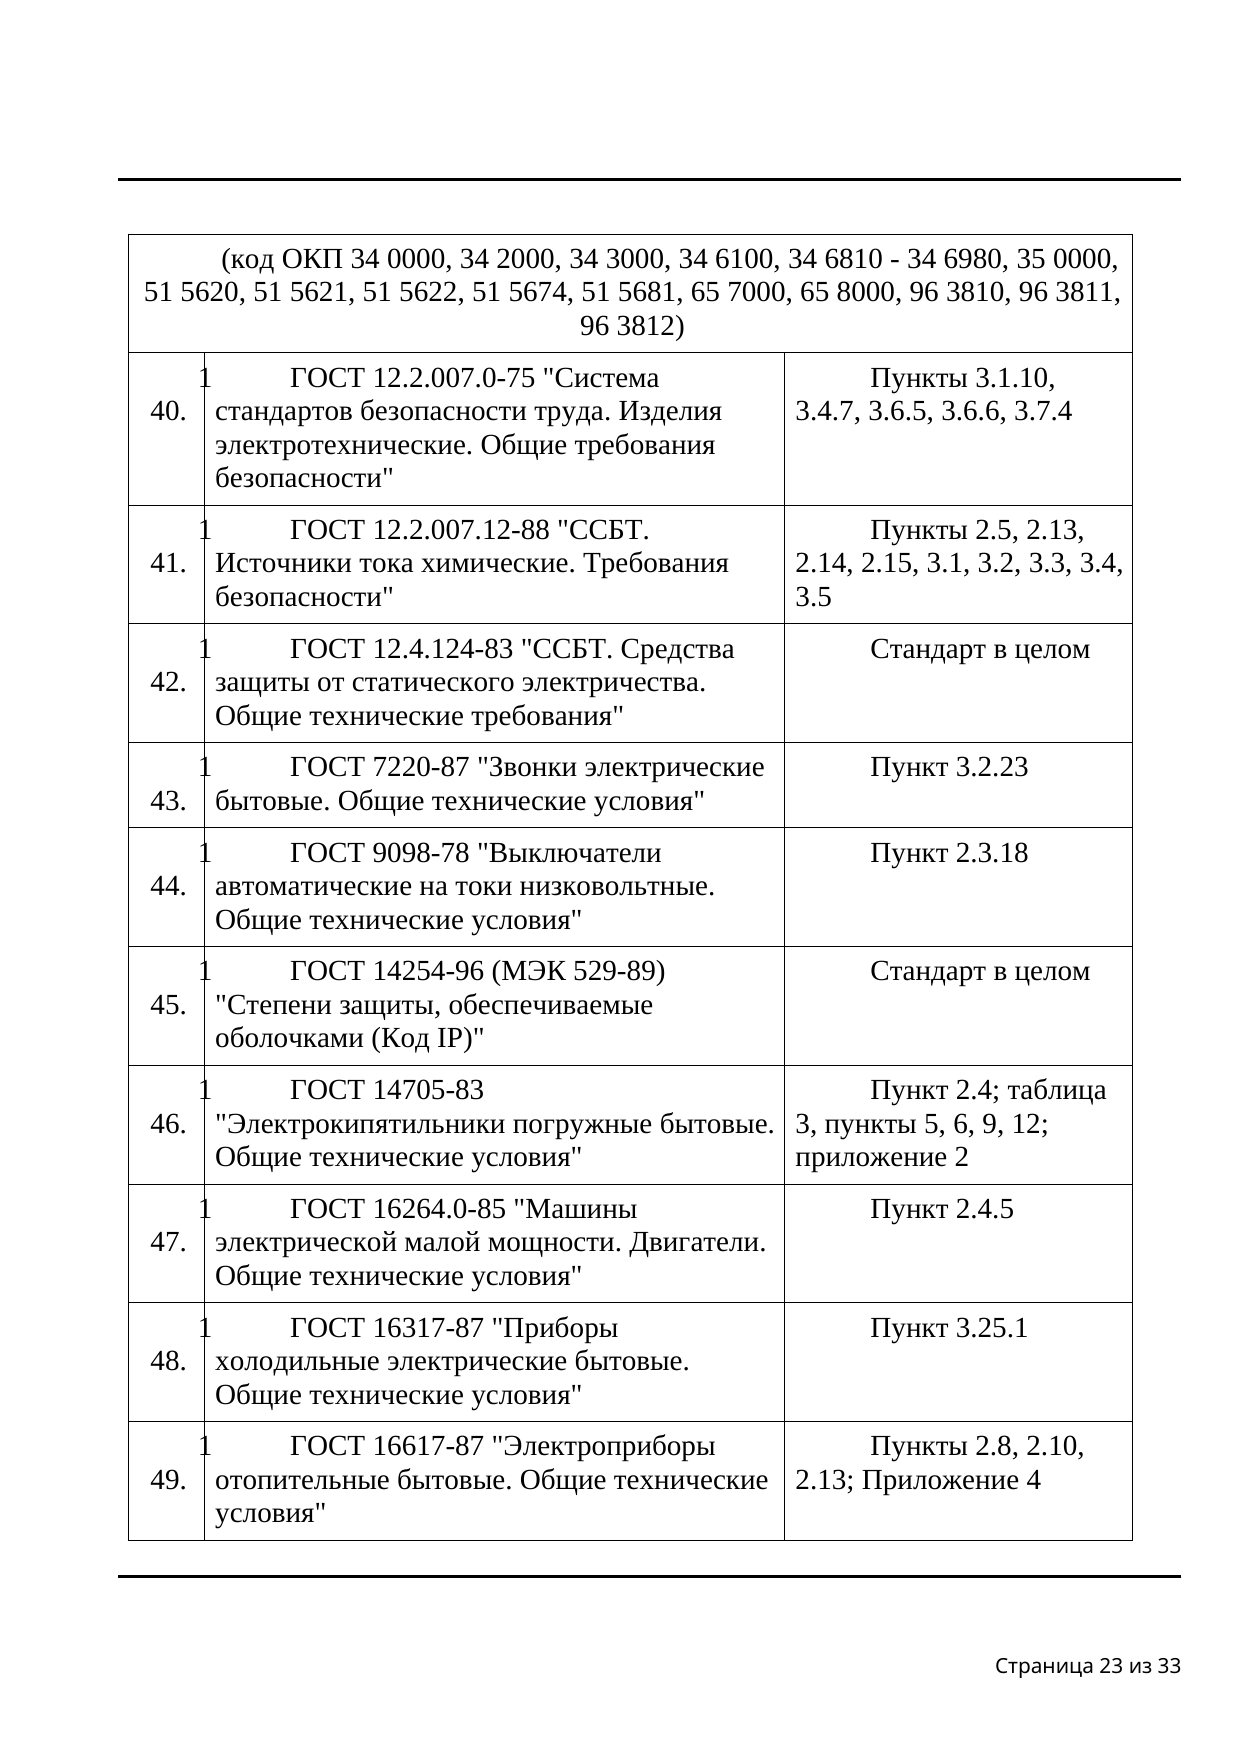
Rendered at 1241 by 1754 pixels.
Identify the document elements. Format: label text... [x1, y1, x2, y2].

table_cell 144. [129, 828, 204, 946]
table_cell Пункты 2.5, 2.13, 2.14, 2.15, 3.1, 3.2, 3.3, 3.4, 3.5 [785, 506, 1132, 623]
table_cell ГОСТ 12.2.007.12-88 "ССБТ. Источники тока химические. Требования безопасности" [205, 506, 784, 623]
table_cell 145. [129, 947, 204, 1065]
table_cell Стандарт в целом [785, 947, 1132, 1065]
table_cell Пункт 2.3.18 [785, 828, 1132, 946]
table_cell ГОСТ 16317-87 "Приборы холодильные электрические бытовые. Общие технические условия" [205, 1303, 784, 1421]
table_cell ГОСТ 14254-96 (МЭК 529-89) "Степени защиты, обеспечиваемые оболочками (Код IP)" [205, 947, 784, 1065]
table_cell ГОСТ 16264.0-85 "Машины электрической малой мощности. Двигатели. Общие технические условия" [205, 1185, 784, 1302]
table_cell ГОСТ 14705-83 "Электрокипятильники погружные бытовые. Общие технические условия" [205, 1066, 784, 1183]
table_cell Пункт 3.25.1 [785, 1303, 1132, 1421]
table_cell Пункт 2.4; таблица 3, пункты 5, 6, 9, 12; приложение 2 [785, 1066, 1132, 1183]
table_cell 142. [129, 624, 204, 742]
table_cell Пункт 3.2.23 [785, 743, 1132, 827]
table_cell 146. [129, 1066, 204, 1183]
table_cell Пункты 2.8, 2.10, 2.13; Приложение 4 [785, 1422, 1132, 1540]
table_cell 149. [129, 1422, 204, 1540]
table_cell Стандарт в целом [785, 624, 1132, 742]
table_cell 140. [129, 353, 204, 504]
table_cell 141. [129, 506, 204, 623]
table_cell ГОСТ 9098-78 "Выключатели автоматические на токи низковольтные. Общие технические условия" [205, 828, 784, 946]
table_cell ГОСТ 16617-87 "Электроприборы отопительные бытовые. Общие технические условия" [205, 1422, 784, 1540]
table_cell Пункты 3.1.10, 3.4.7, 3.6.5, 3.6.6, 3.7.4 [785, 353, 1132, 504]
table_cell 148. [129, 1303, 204, 1421]
table_cell Пункт 2.4.5 [785, 1185, 1132, 1302]
table_cell ГОСТ 7220-87 "Звонки электрические бытовые. Общие технические условия" [205, 743, 784, 827]
table_cell ГОСТ 12.2.007.0-75 "Система стандартов безопасности труда. Изделия электротехнические. Общие требования безопасности" [205, 353, 784, 504]
table_cell 143. [129, 743, 204, 827]
table_cell ГОСТ 12.4.124-83 "ССБТ. Средства защиты от статического электричества. Общие технические требования" [205, 624, 784, 742]
table_cell 147. [129, 1185, 204, 1302]
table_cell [129, 235, 1132, 352]
